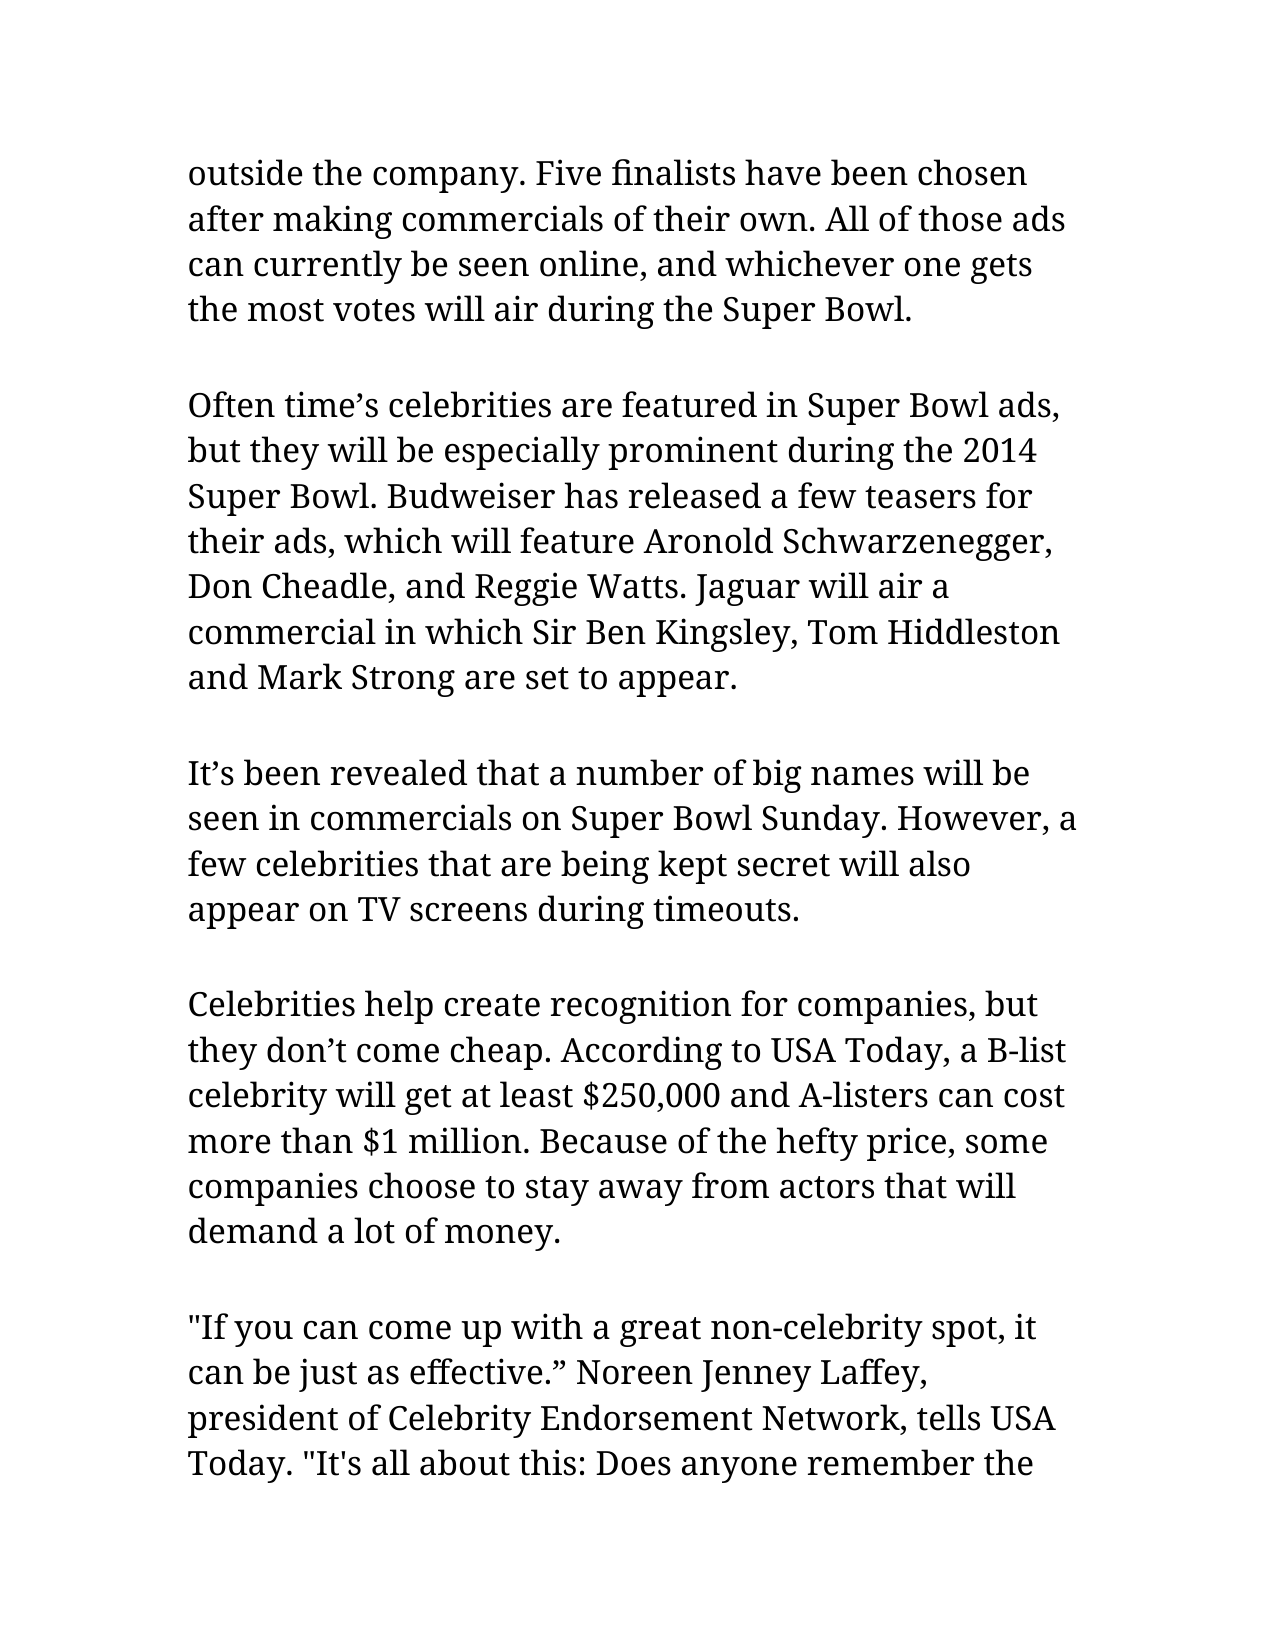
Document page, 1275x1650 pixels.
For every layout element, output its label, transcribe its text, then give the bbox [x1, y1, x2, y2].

text Often time’s celebrities are featured in Super Bowl ads, but they will be especially prominent during the 2014 Super Bowl. Budweiser has released a few teasers for their ads, which will feature Aronold Schwarzenegger, Don Cheadle, and Reggie Watts. Jaguar will air a commercial in which Sir Ben Kingsley, Tom Hiddleston and Mark Strong are set to appear. [187, 382, 1087, 699]
text Celebrities help create recognition for companies, but they don’t come cheap. According to USA Today, a B-list celebrity will get at least $250,000 and A-listers can cost more than $1 million. Because of the hefty price, some companies choose to stay away from actors that will demand a lot of money. [187, 981, 1087, 1254]
text It’s been revealed that a number of big names will be seen in commercials on Super Bowl Sunday. However, a few celebrities that are being kept secret will also appear on TV screens during timeouts. [187, 749, 1087, 931]
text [187, 150, 1087, 332]
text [187, 1304, 1087, 1485]
